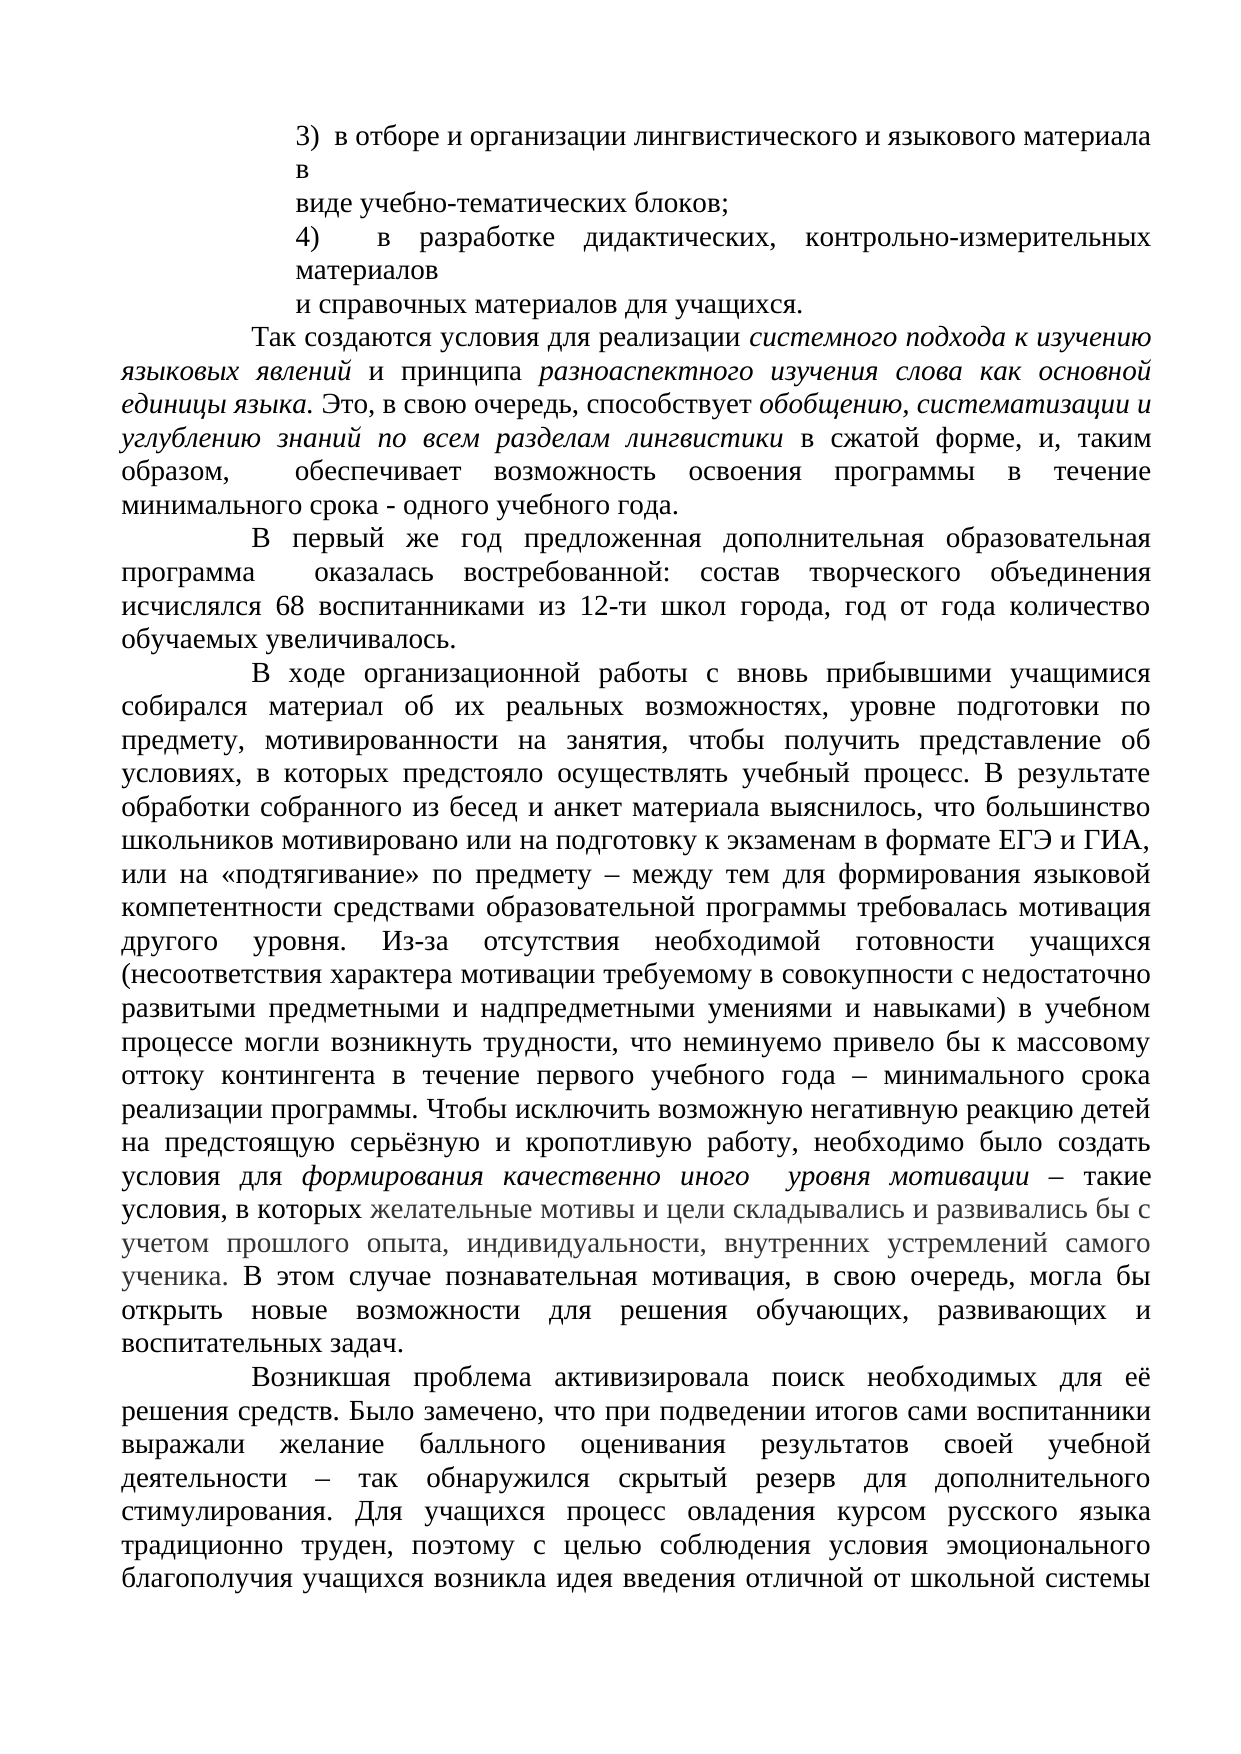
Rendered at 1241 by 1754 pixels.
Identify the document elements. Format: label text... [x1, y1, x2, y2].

text В первый же год предложенная дополнительная образовательная программа оказалась востребованной: состав творческого объединения исчислялся 68 воспитанниками из 12-ти школ города, год от года количество обучаемых увеличивалось. [121, 521, 1152, 655]
text 4) в разработке дидактических, контрольно-измерительных материалов [295, 219, 1152, 286]
text виде учебно-тематических блоков; [295, 185, 1152, 219]
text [121, 1359, 1152, 1594]
text В ходе организационной работы с вновь прибывшими учащимися собирался материал об их реальных возможностях, уровне подготовки по предмету, мотивированности на занятия, чтобы получить представление об условиях, в которых предстояло осуществлять учебный процесс. В результате обработки собранного из бесед и анкет материала выяснилось, что большинство школьников мотивировано или на подготовку к экзаменам в формате ЕГЭ и ГИА, или на «подтягивание» по предмету – между тем для формирования языковой компетентности средствами образовательной программы требовалась мотивация другого уровня. Из-за отсутствия необходимой готовности учащихся (несоответствия характера мотивации требуемому в совокупности с недостаточно развитыми предметными и надпредметными умениями и навыками) в учебном процессе могли возникнуть трудности, что неминуемо привело бы к массовому оттоку контингента в течение первого учебного года – минимального срока реализации программы. Чтобы исключить возможную негативную реакцию детей на предстоящую серьёзную и кропотливую работу, необходимо было создать условия для формирования качественно иного уровня мотивации – такие условия, в которых желательные мотивы и цели складывались и развивались бы с учетом прошлого опыта, индивидуальности, внутренних устремлений самого ученика. В этом случае познавательная мотивация, в свою очередь, могла бы открыть новые возможности для решения обучающих, развивающих и воспитательных задач. [121, 655, 1152, 1359]
text и справочных материалов для учащихся. [295, 286, 1152, 319]
text Так создаются условия для реализации системного подхода к изучению языковых явлений и принципа разноаспектного изучения слова как основной единицы языка. Это, в свою очередь, способствует обобщению, систематизации и углублению знаний по всем разделам лингвистики в сжатой форме, и, таким образом, обеспечивает возможность освоения программы в течение минимального срока - одного учебного года. [121, 319, 1152, 521]
text 3) в отборе и организации лингвистического и языкового материала в [295, 118, 1152, 185]
